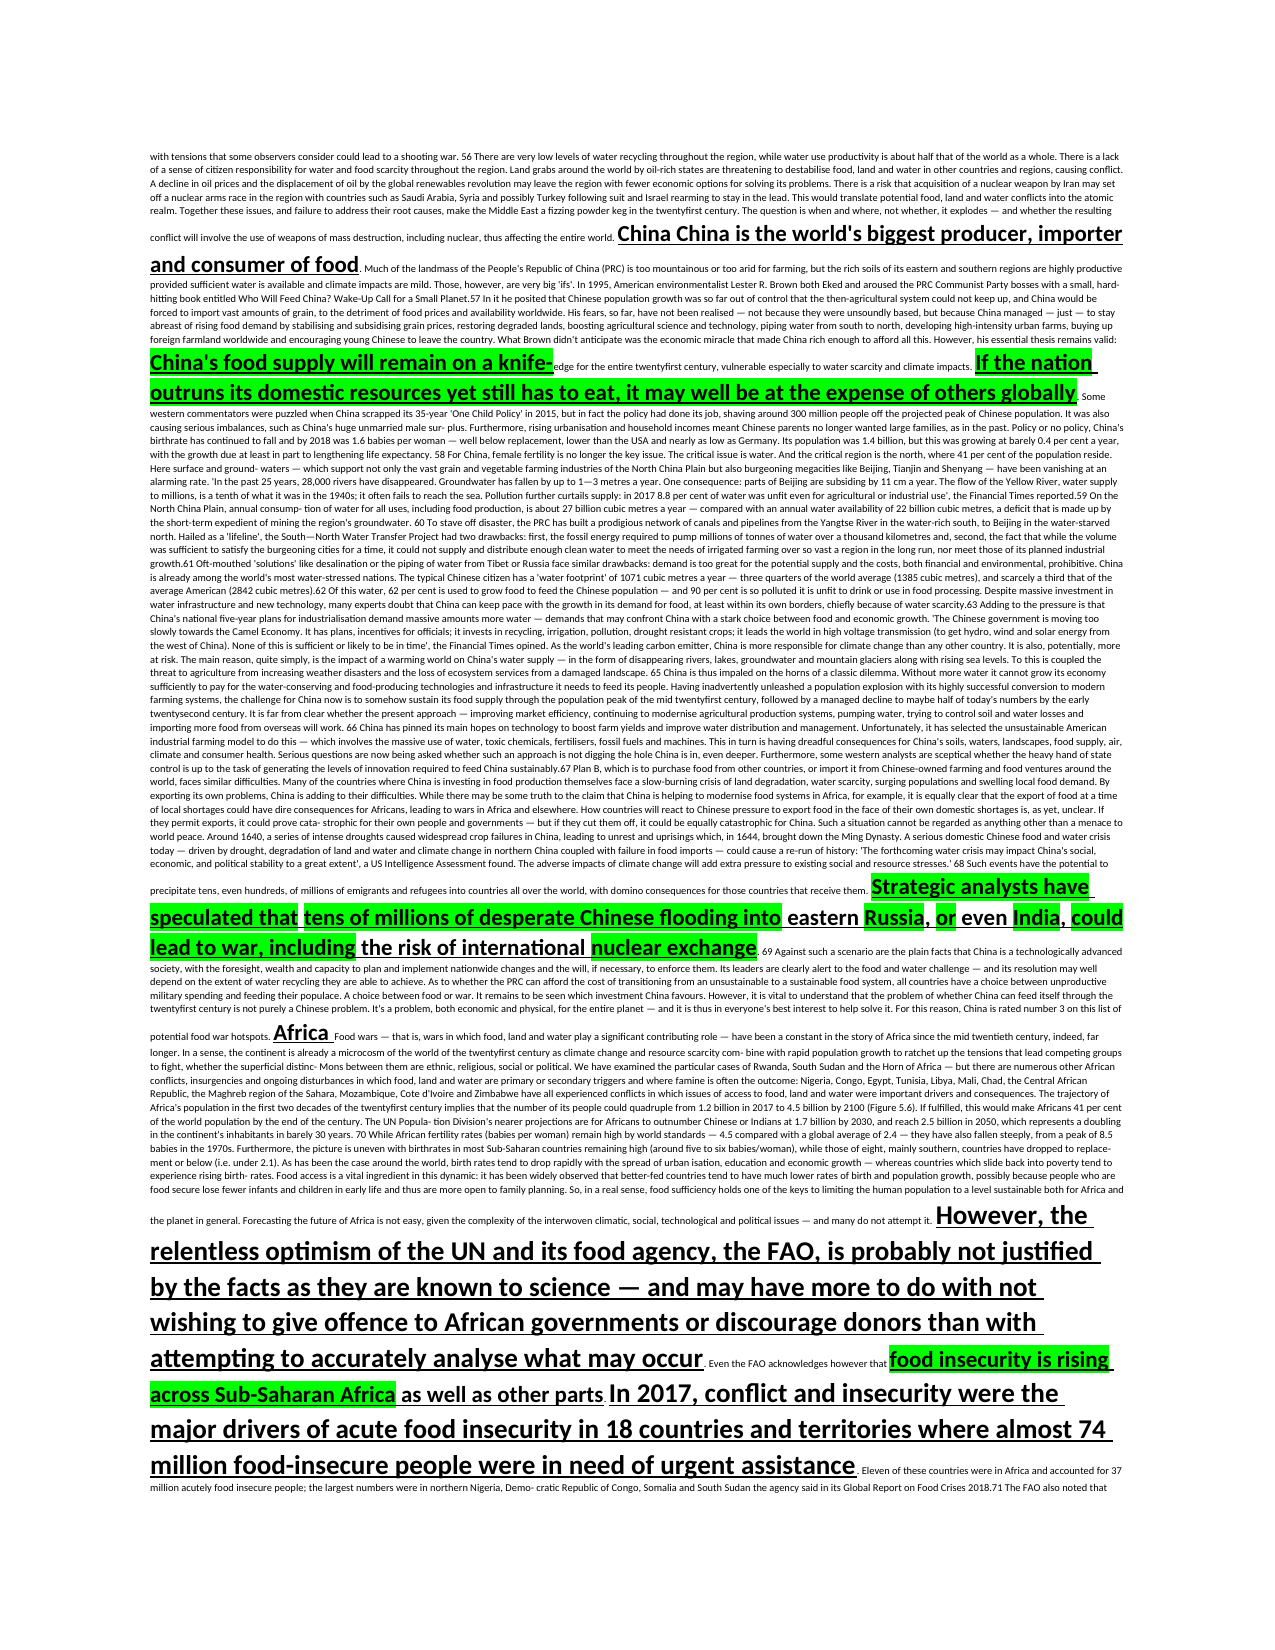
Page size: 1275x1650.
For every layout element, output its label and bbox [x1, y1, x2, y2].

text [150, 150, 1125, 1494]
